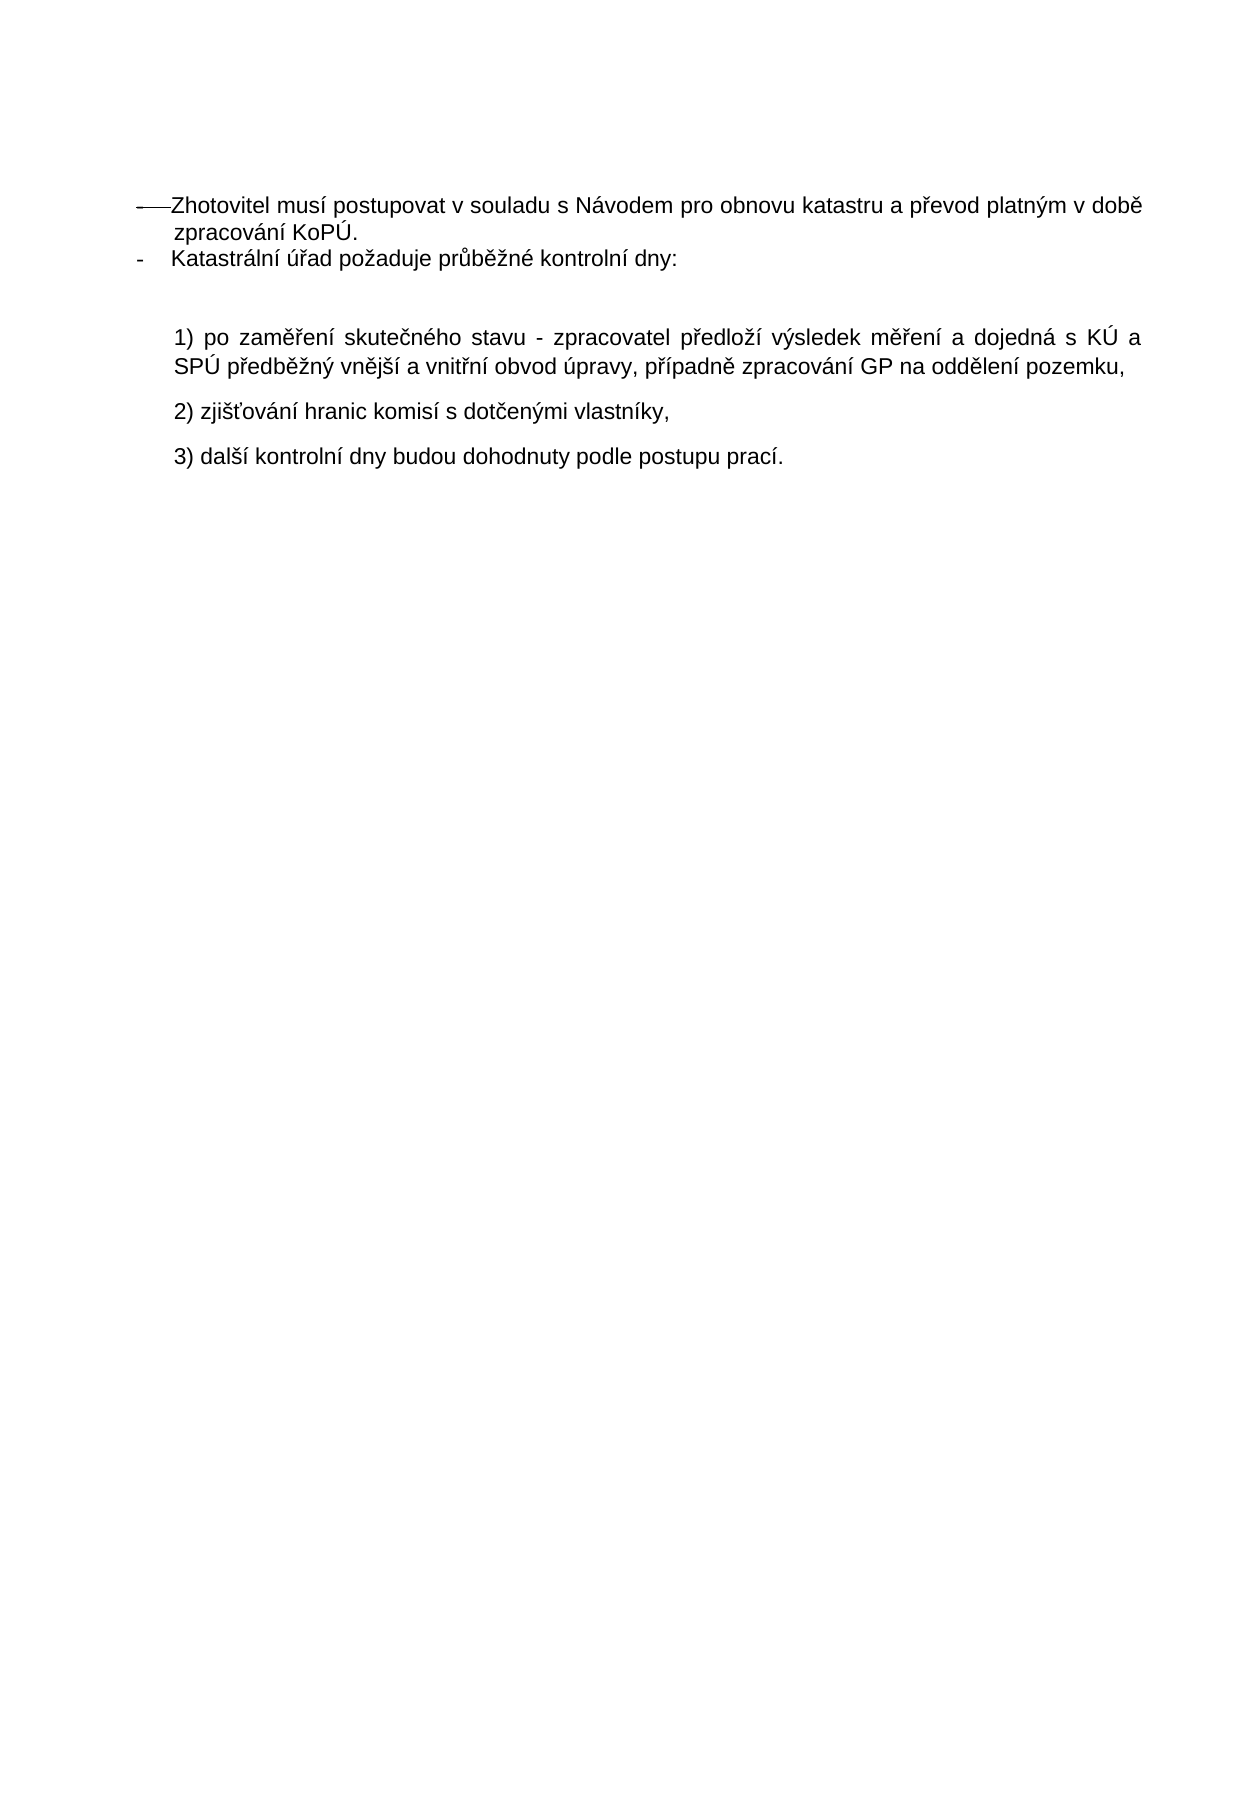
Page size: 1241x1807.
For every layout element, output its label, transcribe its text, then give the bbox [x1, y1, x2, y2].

text 3) další kontrolní dny budou dohodnuty podle postupu prací. [173, 443, 1143, 469]
text 2) zjišťování hranic komisí s dotčenými vlastníky, [173, 398, 1143, 424]
list Zhotovitel musí postupovat v souladu s Návodem pro obnovu katastru a převod platným v době zpracování KoPÚ. [136, 192, 1143, 245]
text 1) po zaměření skutečného stavu - zpracovatel předloží výsledek měření a dojedná s KÚ a SPÚ předběžný vnější a vnitřní obvod úpravy, případně zpracování GP na oddělení pozemku, [173, 324, 1143, 379]
list Katastrální úřad požaduje průběžné kontrolní dny: [136, 245, 1143, 272]
